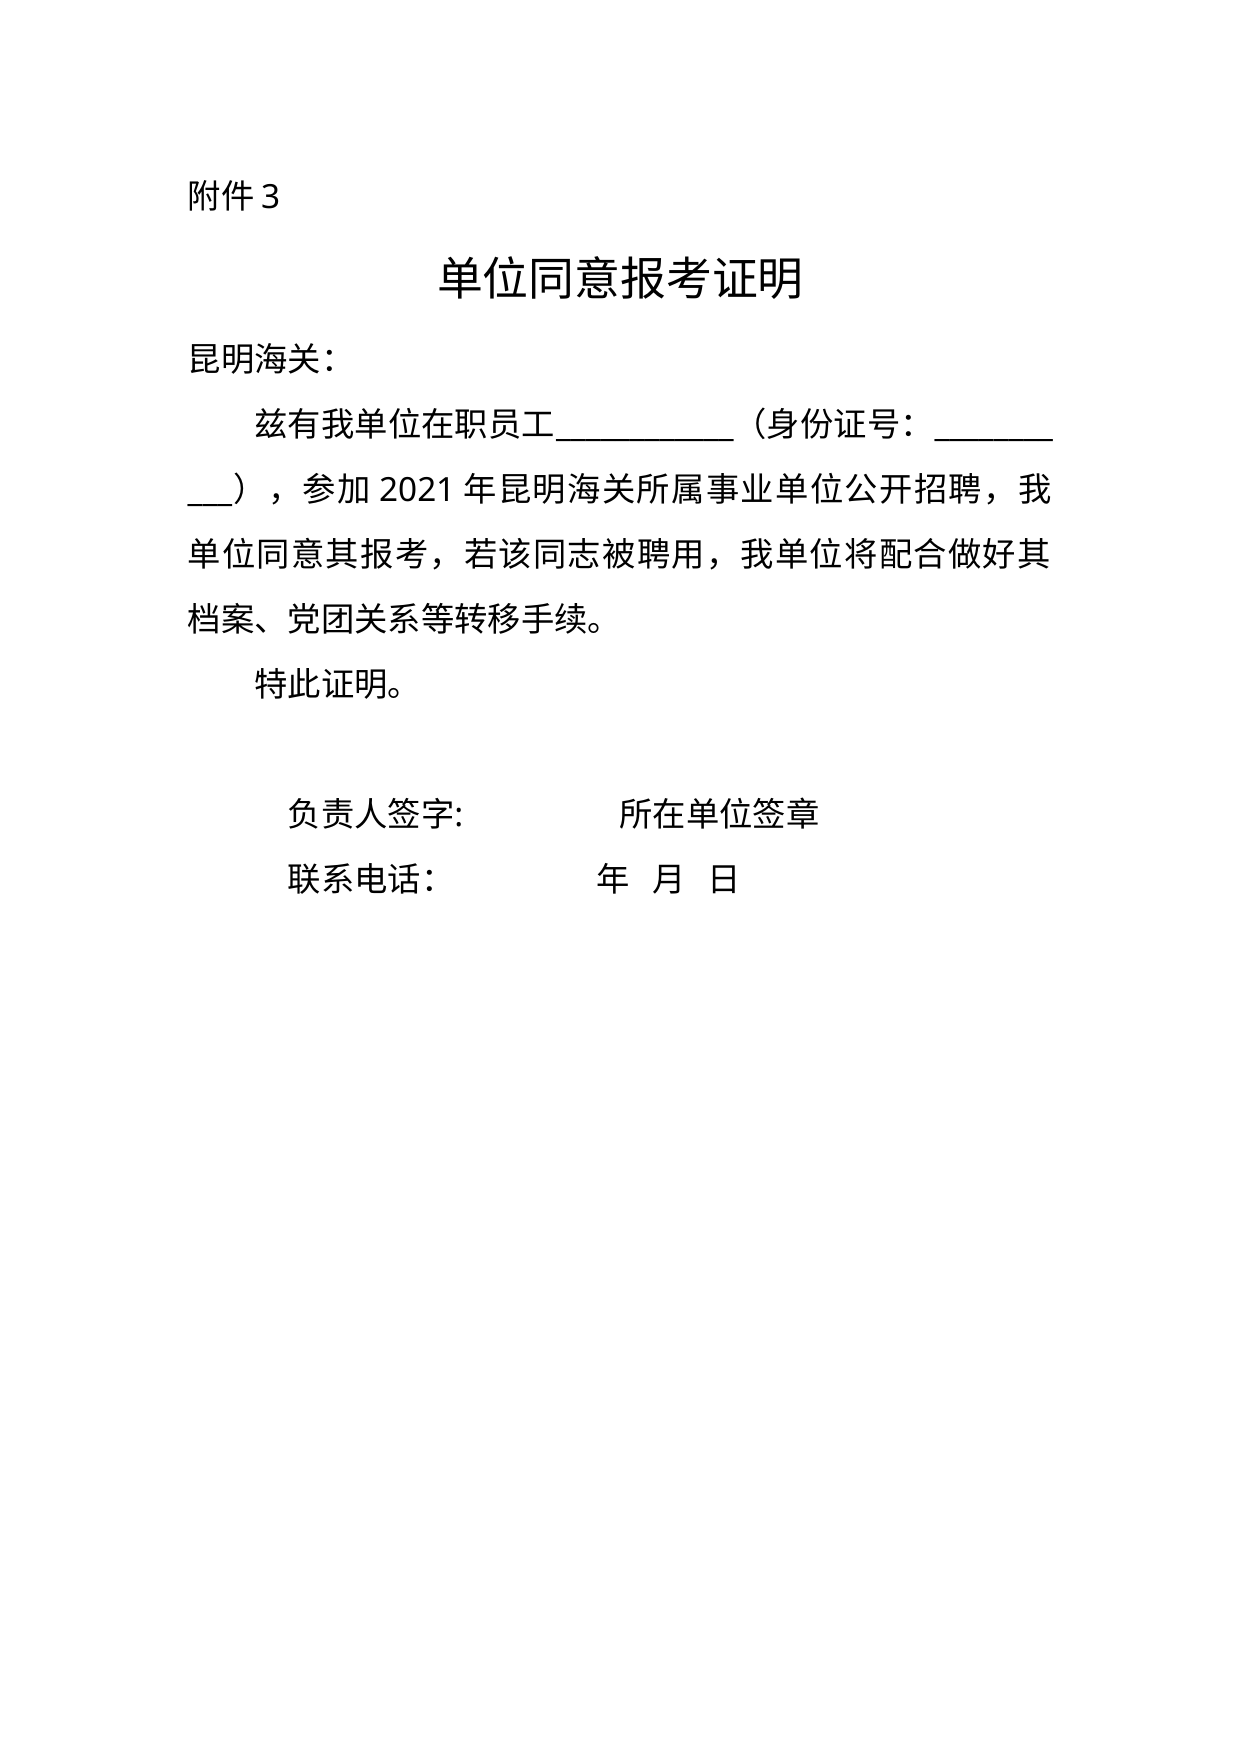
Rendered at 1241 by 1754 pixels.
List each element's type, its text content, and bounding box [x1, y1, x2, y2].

text 昆明海关： [187, 324, 1053, 389]
text 单位同意报考证明 [187, 227, 1053, 324]
text 附件3 [187, 162, 1053, 227]
text 兹有我单位在职员工____________（身份证号：___________），参加2021年昆明海关所属事业单位公开招聘，我单位同意其报考，若该同志被聘用，我单位将配合做好其档案、党团关系等转移手续。 [187, 389, 1053, 649]
text 负责人签字: 所在单位签章 [187, 779, 1053, 844]
text 特此证明。 [187, 649, 1053, 714]
text 联系电话： 年 月 日 [187, 844, 1053, 909]
